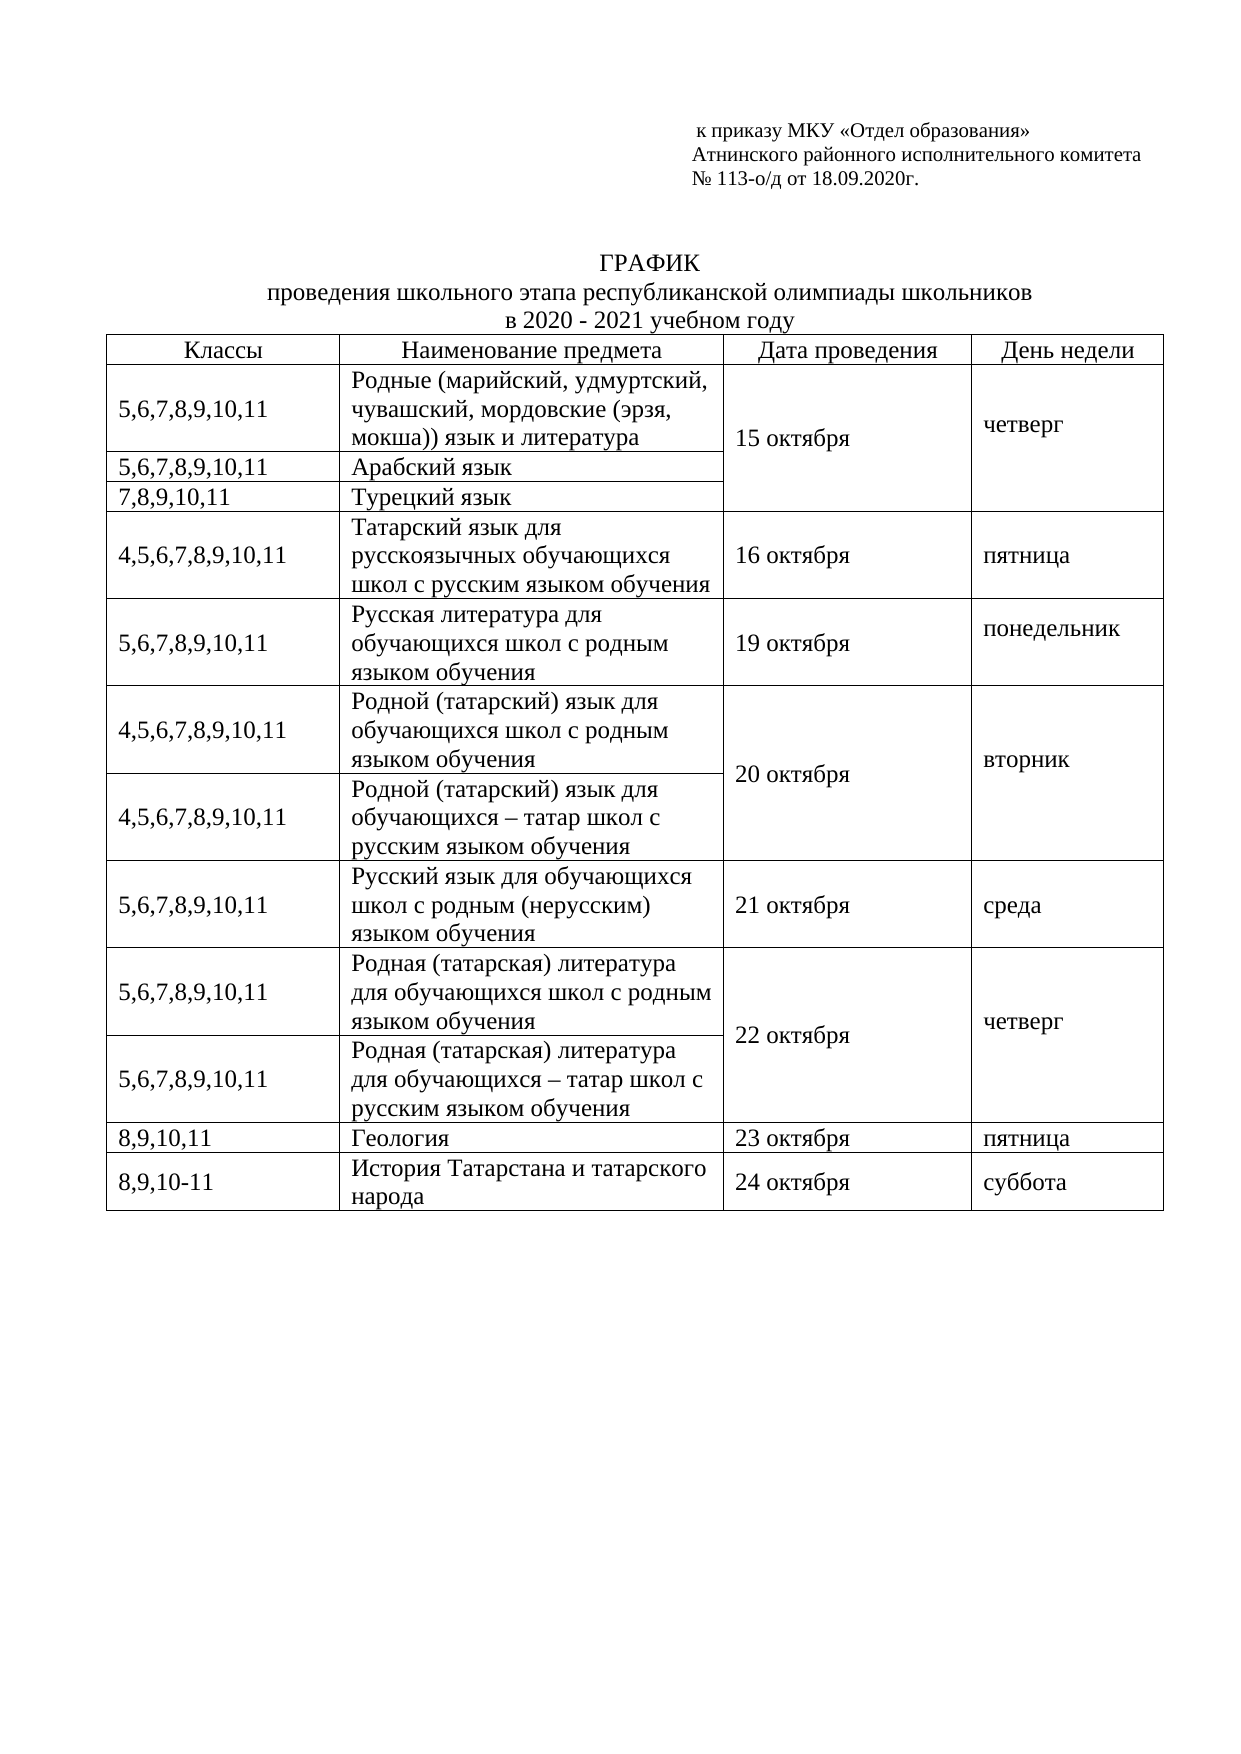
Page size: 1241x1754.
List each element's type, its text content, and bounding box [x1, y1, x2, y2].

table_cell среда [972, 861, 1163, 947]
table_header Классы [107, 335, 339, 364]
table_cell 5,6,7,8,9,10,11 [107, 1036, 339, 1122]
table_cell пятница [972, 1123, 1163, 1152]
text ГРАФИК [118, 248, 1181, 277]
table_header Дата проведения [724, 335, 971, 364]
table_cell 4,5,6,7,8,9,10,11 [107, 686, 339, 773]
table_cell 19 октября [724, 599, 971, 685]
table_cell 5,6,7,8,9,10,11 [107, 452, 339, 481]
table_cell Русский язык для обучающихся школ с родным (нерусским) языком обучения [340, 861, 723, 947]
table_cell 5,6,7,8,9,10,11 [107, 599, 339, 685]
table_cell вторник [972, 686, 1163, 860]
table_cell Родной (татарский) язык для обучающихся школ с родным языком обучения [340, 686, 723, 773]
table_cell 21 октября [724, 861, 971, 947]
table_cell Геология [340, 1123, 723, 1152]
table_header День недели [972, 335, 1163, 364]
table_cell Татарский язык для русскоязычных обучающихся школ с русским языком обучения [340, 512, 723, 598]
table_cell суббота [972, 1153, 1163, 1210]
text к приказу МКУ «Отдел образования» [487, 118, 1181, 142]
table_cell 4,5,6,7,8,9,10,11 [107, 774, 339, 860]
table_cell Русская литература для обучающихся школ с родным языком обучения [340, 599, 723, 685]
text в 2020 - 2021 учебном году [118, 305, 1181, 334]
table_cell 5,6,7,8,9,10,11 [107, 365, 339, 451]
table_cell 20 октября [724, 686, 971, 860]
table_cell пятница [972, 512, 1163, 598]
text № 113-о/д от 18.09.2020г. [634, 166, 1181, 190]
text Атнинского районного исполнительного комитета [634, 142, 1181, 166]
table_cell 16 октября [724, 512, 971, 598]
table_cell Турецкий язык [340, 482, 723, 511]
table_cell 22 октября [724, 948, 971, 1122]
table_cell Родная (татарская) литература для обучающихся – татар школ с русским языком обучения [340, 1036, 723, 1122]
table_cell Родная (татарская) литература для обучающихся школ с родным языком обучения [340, 948, 723, 1034]
table_header Наименование предмета [340, 335, 723, 364]
table_cell История Татарстана и татарского народа [340, 1153, 723, 1210]
table_cell 24 октября [724, 1153, 971, 1210]
table_cell 15 октября [724, 365, 971, 511]
table_cell четверг [972, 365, 1163, 511]
table_cell четверг [972, 948, 1163, 1122]
table_cell понедельник [972, 599, 1163, 685]
table_cell 5,6,7,8,9,10,11 [107, 861, 339, 947]
table_cell Арабский язык [340, 452, 723, 481]
table_cell Родной (татарский) язык для обучающихся – татар школ с русским языком обучения [340, 774, 723, 860]
table_cell 23 октября [724, 1123, 971, 1152]
table_cell 8,9,10-11 [107, 1153, 339, 1210]
table_cell Родные (марийский, удмуртский, чувашский, мордовские (эрзя, мокша)) язык и литература [340, 365, 723, 451]
table_cell 8,9,10,11 [107, 1123, 339, 1152]
table_cell 5,6,7,8,9,10,11 [107, 948, 339, 1034]
table_cell 4,5,6,7,8,9,10,11 [107, 512, 339, 598]
table_cell 7,8,9,10,11 [107, 482, 339, 511]
text проведения школьного этапа республиканской олимпиады школьников [118, 277, 1181, 305]
